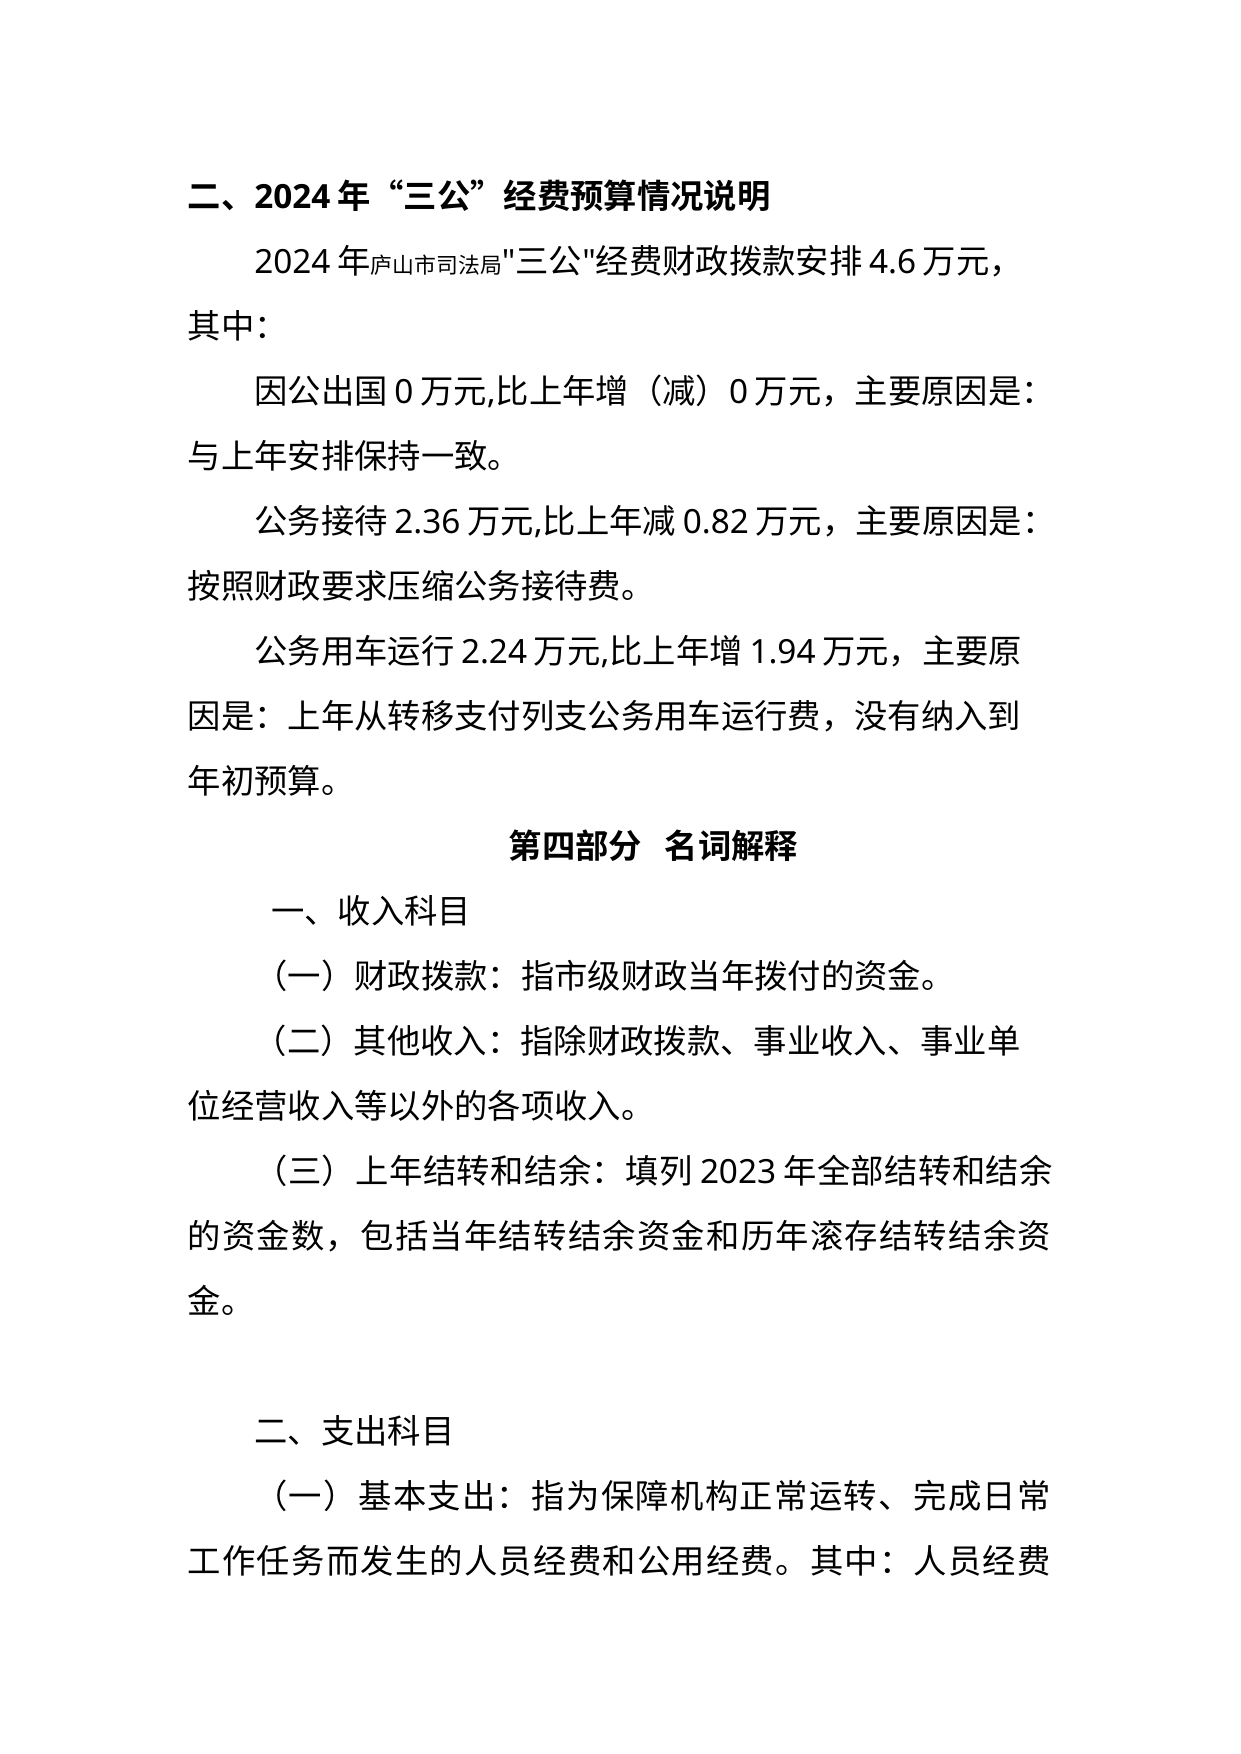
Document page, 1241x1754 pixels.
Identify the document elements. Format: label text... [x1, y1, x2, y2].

text （三）上年结转和结余：填列2023年全部结转和结余的资金数，包括当年结转结余资金和历年滚存结转结余资金。 [187, 1137, 1053, 1332]
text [187, 1462, 1053, 1592]
text 二、2024年“三公”经费预算情况说明 [187, 162, 1053, 227]
text 二、支出科目 [187, 1397, 1053, 1462]
text 公务接待2.36万元,比上年减0.82万元，主要原因是：按照财政要求压缩公务接待费。 [187, 487, 1053, 617]
text 第四部分 名词解释 [187, 812, 1053, 877]
text 一、收入科目 [187, 877, 1053, 942]
text （二）其他收入：指除财政拨款、事业收入、事业单位经营收入等以外的各项收入。 [187, 1007, 1053, 1137]
list 财政拨款：指市级财政当年拨付的资金。 [187, 942, 1053, 1007]
text 2024年庐山市司法局"三公"经费财政拨款安排4.6万元，其中： [187, 227, 1053, 357]
text 公务用车运行2.24万元,比上年增1.94万元，主要原因是：上年从转移支付列支公务用车运行费，没有纳入到年初预算。 [187, 617, 1053, 812]
text 因公出国0万元,比上年增（减）0万元，主要原因是：与上年安排保持一致。 [187, 357, 1053, 487]
